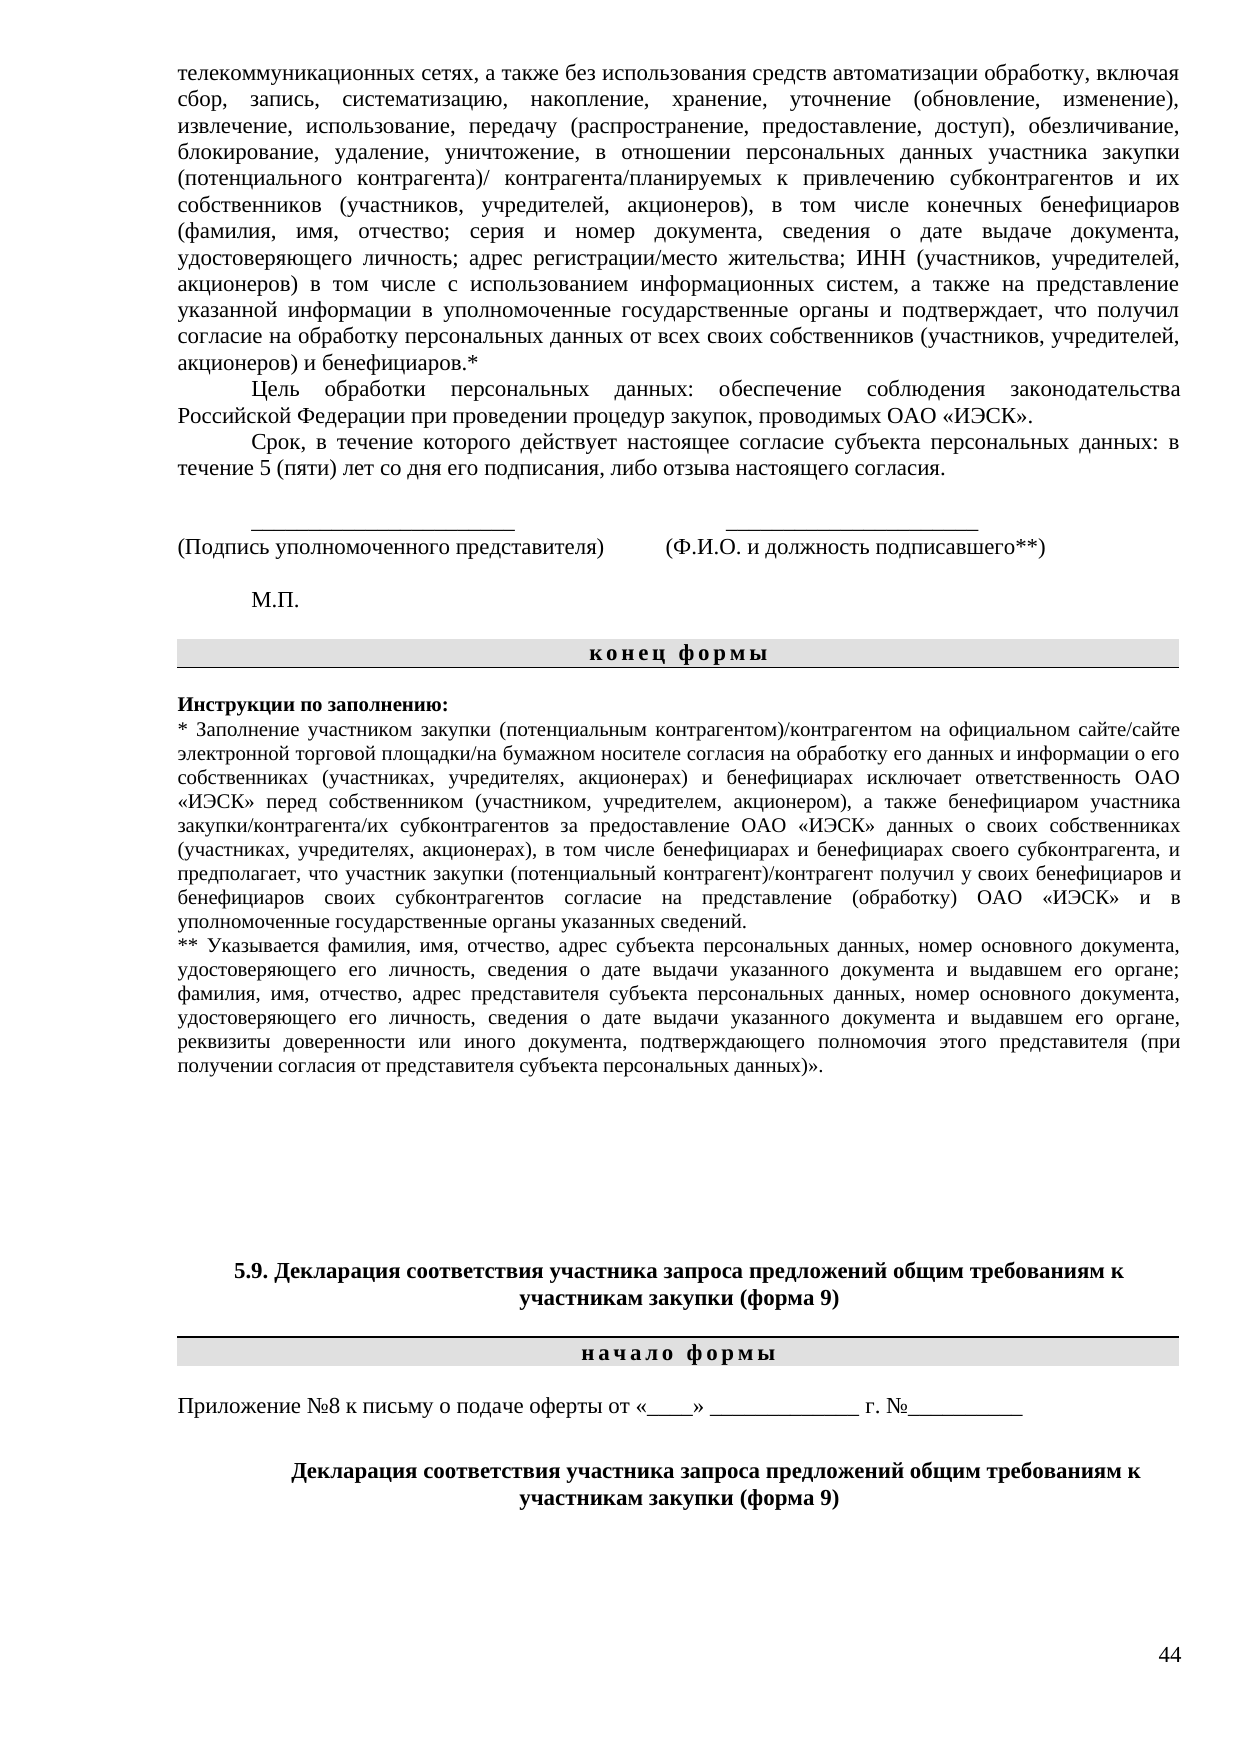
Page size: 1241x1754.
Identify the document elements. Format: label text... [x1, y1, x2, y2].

text Цель обработки персональных данных: обеспечение соблюдения законодательства Российской Федерации при проведении процедур закупок, проводимых ОАО «ИЭСК». [177, 375, 1181, 428]
text М.П. [177, 586, 1181, 612]
text 5.9. Декларация соответствия участника запроса предложений общим требованиям к участникам закупки (форма 9) [177, 1257, 1181, 1310]
text Приложение №8 к письму о подаче оферты от «____» _____________ г. №__________ [177, 1392, 1181, 1418]
text Декларация соответствия участника запроса предложений общим требованиям к участникам закупки (форма 9) [177, 1457, 1181, 1510]
text Инструкции по заполнению: [177, 692, 1181, 716]
text ** Указывается фамилия, имя, отчество, адрес субъекта персональных данных, номер основного документа, удостоверяющего его личность, сведения о дате выдачи указанного документа и выдавшем его органе; фамилия, имя, отчество, адрес представителя субъекта персональных данных, номер основного документа, удостоверяющего его личность, сведения о дате выдачи указанного документа и выдавшем его органе, реквизиты доверенности или иного документа, подтверждающего полномочия этого представителя (при получении согласия от представителя субъекта персональных данных)». [177, 933, 1181, 1077]
text _______________________ ______________________ [177, 507, 1181, 533]
text конец формы [177, 639, 1179, 667]
text * Заполнение участником закупки (потенциальным контрагентом)/контрагентом на официальном сайте/сайте электронной торговой площадки/на бумажном носителе согласия на обработку его данных и информации о его собственниках (участниках, учредителях, акционерах) и бенефициарах исключает ответственность ОАО «ИЭСК» перед собственником (участником, учредителем, акционером), а также бенефициаром участника закупки/контрагента/их субконтрагентов за предоставление ОАО «ИЭСК» данных о своих собственниках (участниках, учредителях, акционерах), в том числе бенефициарах и бенефициарах своего субконтрагента, и предполагает, что участник закупки (потенциальный контрагент)/контрагент получил у своих бенефициаров и бенефициаров своих субконтрагентов согласие на представление (обработку) ОАО «ИЭСК» и в уполномоченные государственные органы указанных сведений. [177, 716, 1181, 933]
text (Подпись уполномоченного представителя) (Ф.И.О. и должность подписавшего**) [177, 533, 1181, 560]
text начало формы [177, 1338, 1179, 1366]
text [177, 59, 1181, 375]
text Срок, в течение которого действует настоящее согласие субъекта персональных данных: в течение 5 (пяти) лет со дня его подписания, либо отзыва настоящего согласия. [177, 428, 1181, 481]
